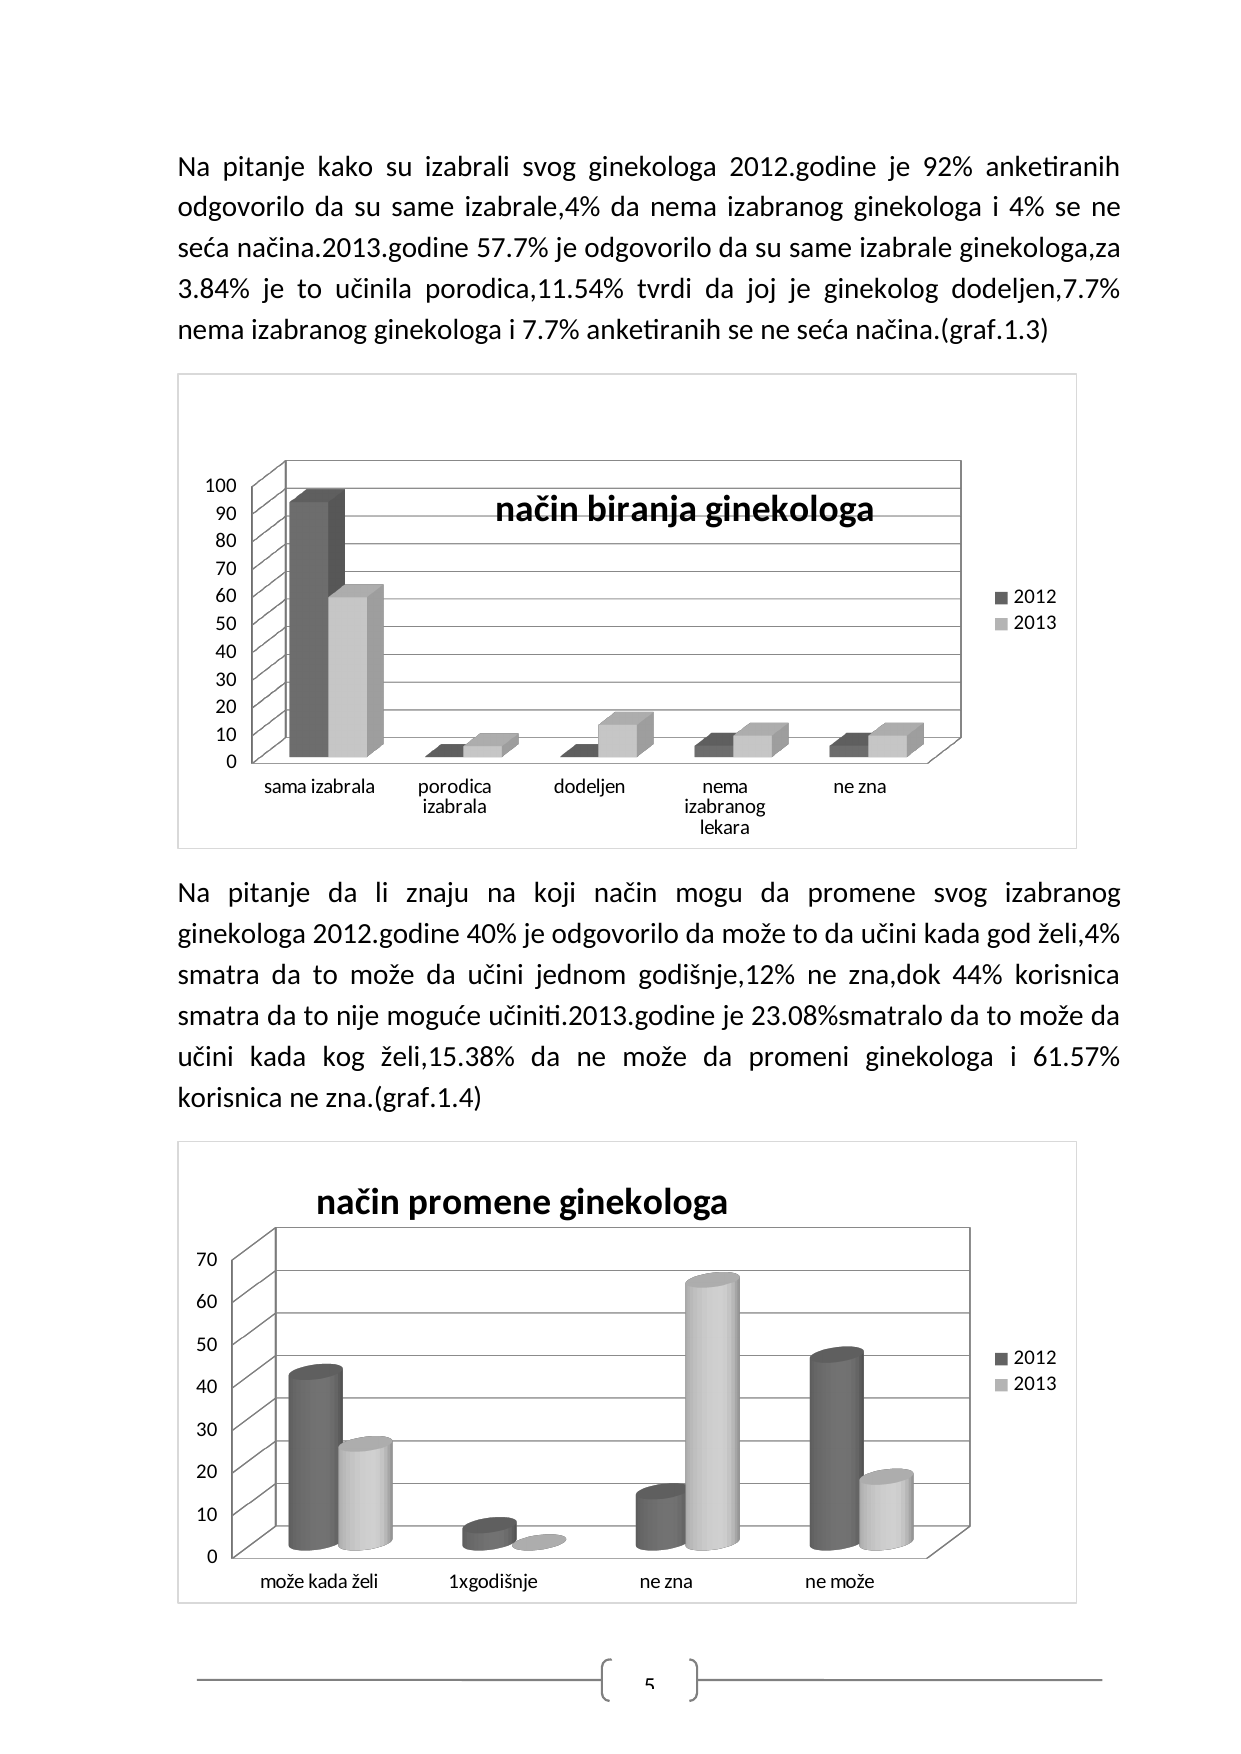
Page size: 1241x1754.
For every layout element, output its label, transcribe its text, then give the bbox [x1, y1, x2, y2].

text Na pitanje kako su izabrali svog ginekologa 2012.godine je 92% anketiranih odgovorilo da su same izabrale,4% da nema izabranog ginekologa i 4% se ne seća načina.2013.godine 57.7% je odgovorilo da su same izabrale ginekologa,za 3.84% je to učinila porodica,11.54% tvrdi da joj je ginekolog dodeljen,7.7% nema izabranog ginekologa i 7.7% anketiranih se ne seća načina.(graf.1.3) [177, 148, 1122, 347]
text Na pitanje da li znaju na koji način mogu da promene svog izabranog ginekologa 2012.godine 40% je odgovorilo da može to da učini kada god želi,4% smatra da to može da učini jednom godišnje,12% ne zna,dok 44% korisnica smatra da to nije moguće učiniti.2013.godine je 23.08%smatralo da to može da učini kada kog želi,15.38% da ne može da promeni ginekologa i 61.57% korisnica ne zna.(graf.1.4) [177, 874, 1122, 1114]
